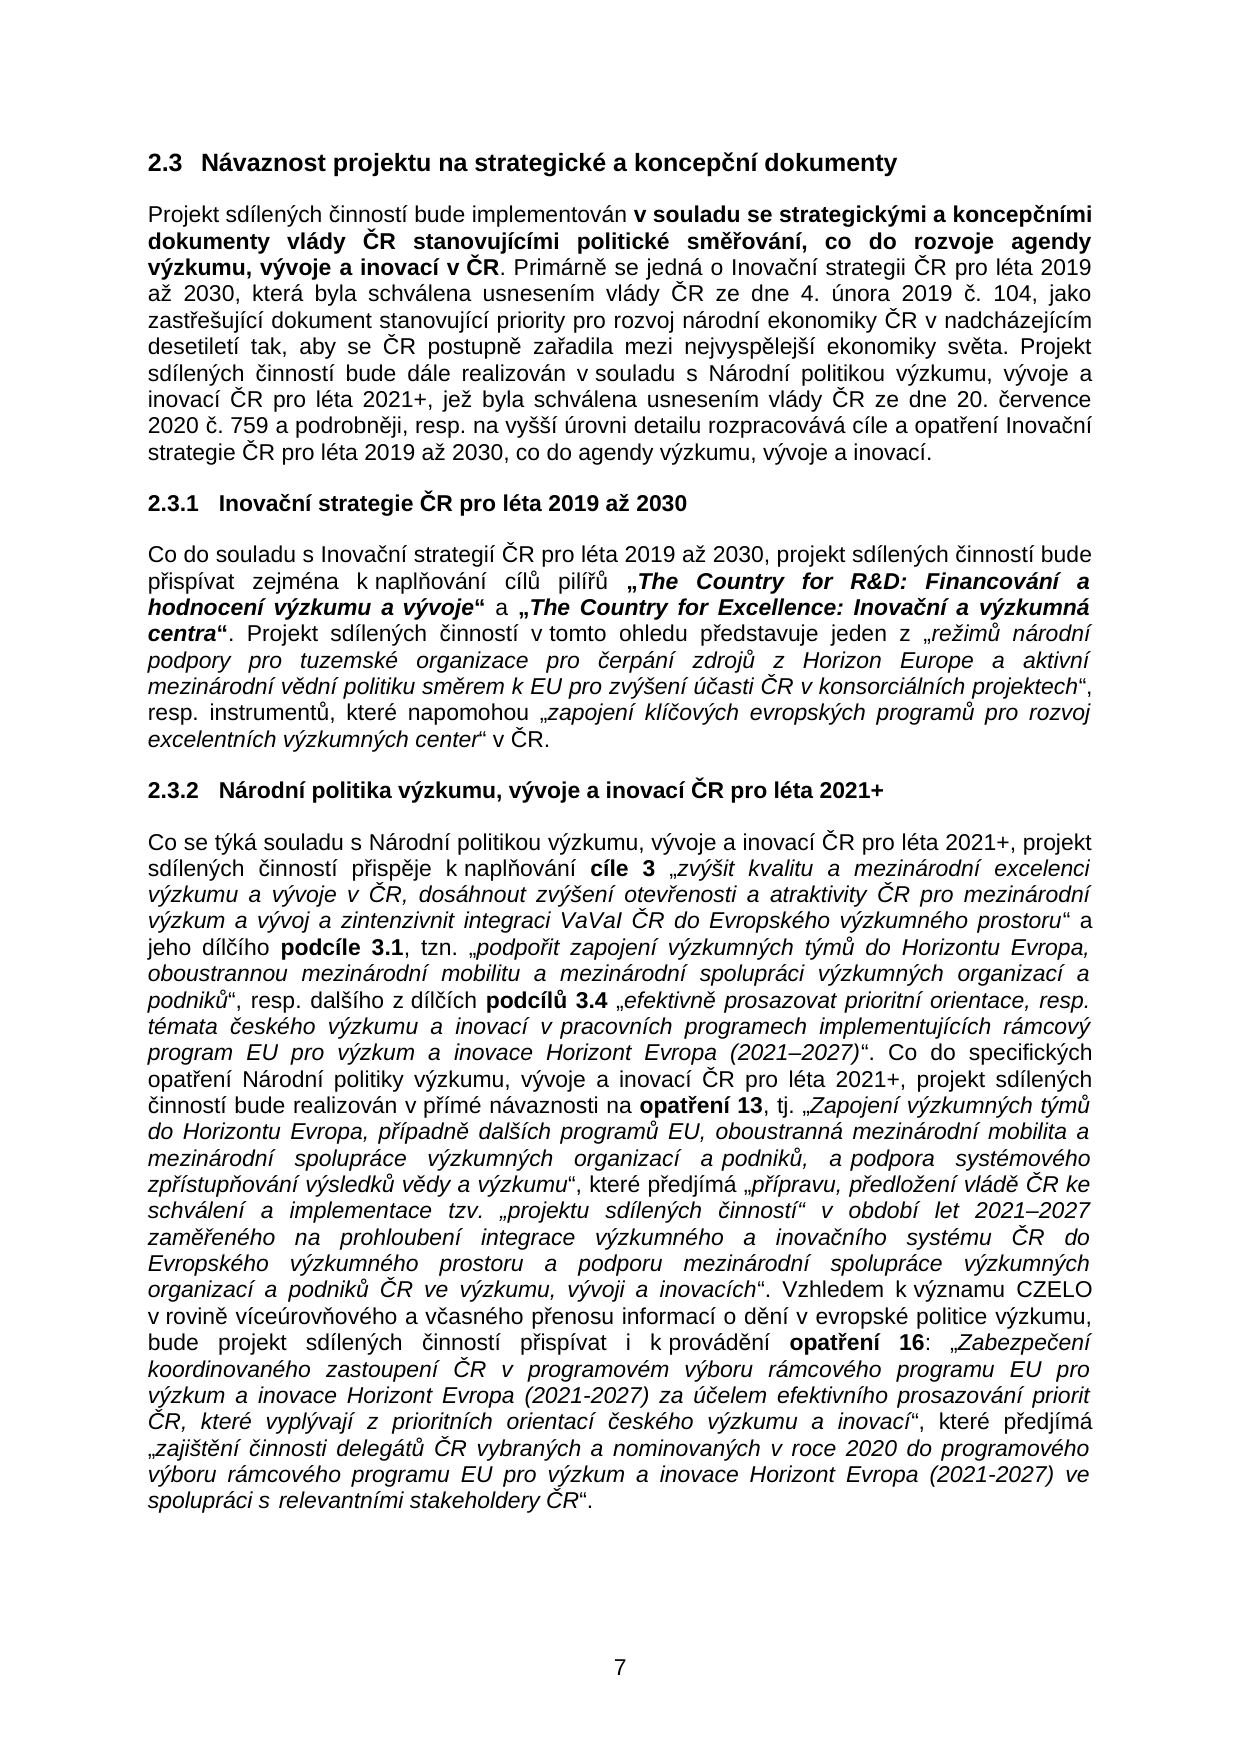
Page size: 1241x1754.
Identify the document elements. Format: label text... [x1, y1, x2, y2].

text Co do souladu s Inovační strategií ČR pro léta 2019 až 2030, projekt sdílených činností bude přispívat zejména k naplňování cílů pilířů „The Country for R&D: Financování a hodnocení výzkumu a vývoje“ a „The Country for Excellence: Inovační a výzkumná centra“. Projekt sdílených činností v tomto ohledu představuje jeden z „režimů národní podpory pro tuzemské organizace pro čerpání zdrojů z Horizon Europe a aktivní mezinárodní vědní politiku směrem k EU pro zvýšení účasti ČR v konsorciálních projektech“, resp. instrumentů, které napomohou „zapojení klíčových evropských programů pro rozvoj excelentních výzkumných center“ v ČR. [148, 541, 1093, 752]
subtitle Národní politika výzkumu, vývoje a inovací ČR pro léta 2021+ [148, 777, 1093, 803]
text Projekt sdílených činností bude implementován v souladu se strategickými a koncepčními dokumenty vlády ČR stanovujícími politické směřování, co do rozvoje agendy výzkumu, vývoje a inovací v ČR. Primárně se jedná o Inovační strategii ČR pro léta 2019 až 2030, která byla schválena usnesením vlády ČR ze dne 4. února 2019 č. 104, jako zastřešující dokument stanovující priority pro rozvoj národní ekonomiky ČR v nadcházejícím desetiletí tak, aby se ČR postupně zařadila mezi nejvyspělejší ekonomiky světa. Projekt sdílených činností bude dále realizován v souladu s Národní politikou výzkumu, vývoje a inovací ČR pro léta 2021+, jež byla schválena usnesením vlády ČR ze dne 20. července 2020 č. 759 a podrobněji, resp. na vyšší úrovni detailu rozpracovává cíle a opatření Inovační strategie ČR pro léta 2019 až 2030, co do agendy výzkumu, vývoje a inovací. [148, 201, 1093, 465]
subtitle Návaznost projektu na strategické a koncepční dokumenty [148, 148, 1093, 176]
text Co se týká souladu s Národní politikou výzkumu, vývoje a inovací ČR pro léta 2021+, projekt sdílených činností přispěje k naplňování cíle 3 „zvýšit kvalitu a mezinárodní excelenci výzkumu a vývoje v ČR, dosáhnout zvýšení otevřenosti a atraktivity ČR pro mezinárodní výzkum a vývoj a zintenzivnit integraci VaVaI ČR do Evropského výzkumného prostoru“ a jeho dílčího podcíle 3.1, tzn. „podpořit zapojení výzkumných týmů do Horizontu Evropa, oboustrannou mezinárodní mobilitu a mezinárodní spolupráci výzkumných organizací a podniků“, resp. dalšího z dílčích podcílů 3.4 „efektivně prosazovat prioritní orientace, resp. témata českého výzkumu a inovací v pracovních programech implementujících rámcový program EU pro výzkum a inovace Horizont Evropa (2021–2027)“. Co do specifických opatření Národní politiky výzkumu, vývoje a inovací ČR pro léta 2021+, projekt sdílených činností bude realizován v přímé návaznosti na opatření 13, tj. „Zapojení výzkumných týmů do Horizontu Evropa, případně dalších programů EU, oboustranná mezinárodní mobilita a mezinárodní spolupráce výzkumných organizací a podniků, a podpora systémového zpřístupňování výsledků vědy a výzkumu“, které předjímá „přípravu, předložení vládě ČR ke schválení a implementace tzv. „projektu sdílených činností“ v období let 2021–2027 zaměřeného na prohloubení integrace výzkumného a inovačního systému ČR do Evropského výzkumného prostoru a podporu mezinárodní spolupráce výzkumných organizací a podniků ČR ve výzkumu, vývoji a inovacích“. Vzhledem k významu CZELO v rovině víceúrovňového a včasného přenosu informací o dění v evropské politice výzkumu, bude projekt sdílených činností přispívat i k provádění opatření 16: „Zabezpečení koordinovaného zastoupení ČR v programovém výboru rámcového programu EU pro výzkum a inovace Horizont Evropa (2021-2027) za účelem efektivního prosazování priorit ČR, které vyplývají z prioritních orientací českého výzkumu a inovací“, které předjímá „zajištění činnosti delegátů ČR vybraných a nominovaných v roce 2020 do programového výboru rámcového programu EU pro výzkum a inovace Horizont Evropa (2021-2027) ve spolupráci s relevantními stakeholdery ČR“. [148, 828, 1093, 1514]
subtitle Inovační strategie ČR pro léta 2019 až 2030 [148, 490, 1093, 516]
